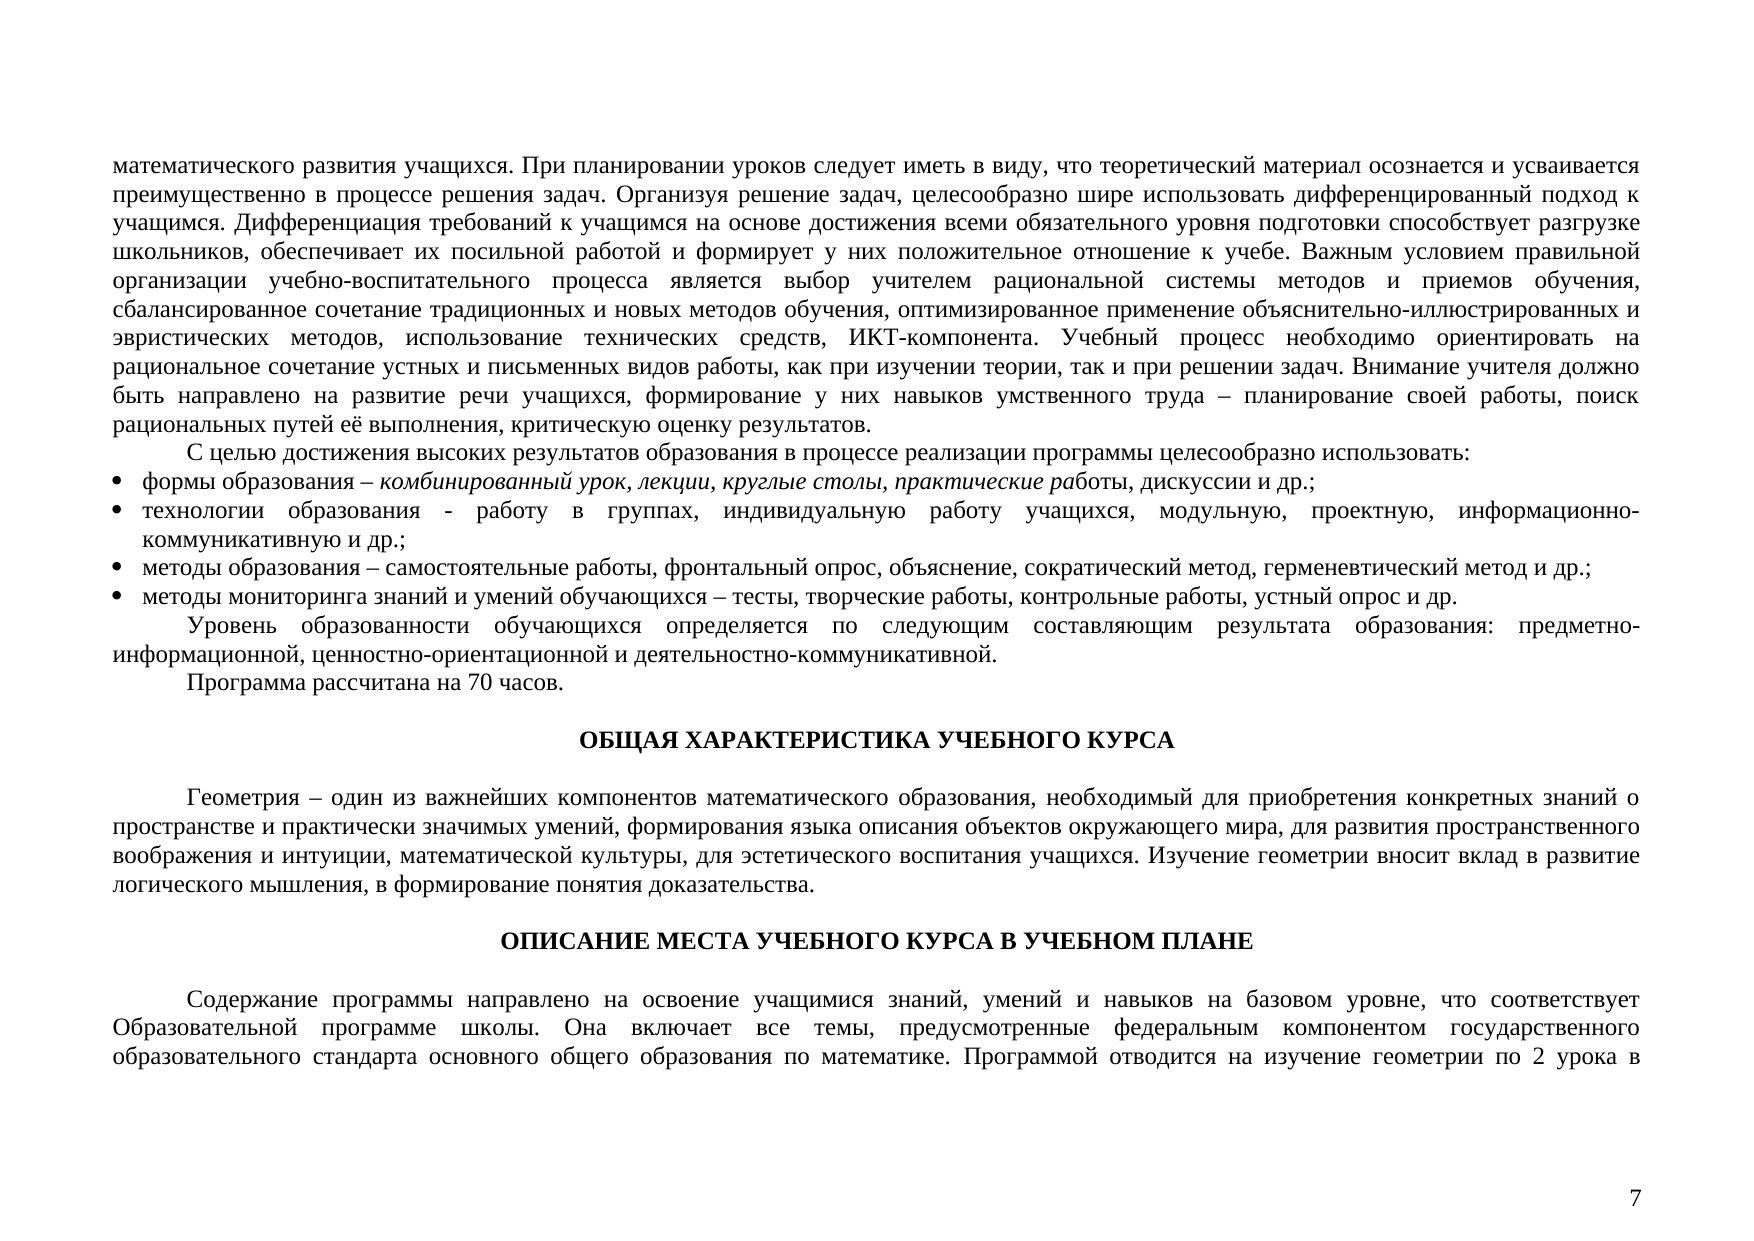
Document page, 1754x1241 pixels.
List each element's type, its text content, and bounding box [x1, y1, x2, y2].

text Геометрия – один из важнейших компонентов математического образования, необходимый для приобретения конкретных знаний о пространстве и практически значимых умений, формирования языка описания объектов окружающего мира, для развития пространственного воображения и интуиции, математической культуры, для эстетического воспитания учащихся. Изучение геометрии вносит вклад в развитие логического мышления, в формирование понятия доказательства. [112, 782, 1641, 897]
text Программа рассчитана на 70 часов. [112, 667, 1641, 696]
list формы образования – комбинированный урок, лекции, круглые столы, практические работы, дискуссии и др.; [112, 466, 1641, 495]
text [112, 150, 1641, 437]
text Уровень образованности обучающихся определяется по следующим составляющим результата образования: предметно-информационной, ценностно-ориентационной и деятельностно-коммуникативной. [112, 610, 1641, 667]
list методы мониторинга знаний и умений обучающихся – тесты, творческие работы, контрольные работы, устный опрос и др. [112, 581, 1641, 610]
text С целью достижения высоких результатов образования в процессе реализации программы целесообразно использовать: [112, 437, 1641, 466]
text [112, 984, 1641, 1070]
text ОБЩАЯ ХАРАКТЕРИСТИКА УЧЕБНОГО КУРСА [112, 725, 1641, 754]
list технологии образования - работу в группах, индивидуальную работу учащихся, модульную, проектную, информационно-коммуникативную и др.; [112, 495, 1641, 552]
list методы образования – самостоятельные работы, фронтальный опрос, объяснение, сократический метод, герменевтический метод и др.; [112, 552, 1641, 581]
text ОПИСАНИЕ МЕСТА УЧЕБНОГО КУРСА В УЧЕБНОМ ПЛАНЕ [112, 926, 1641, 955]
